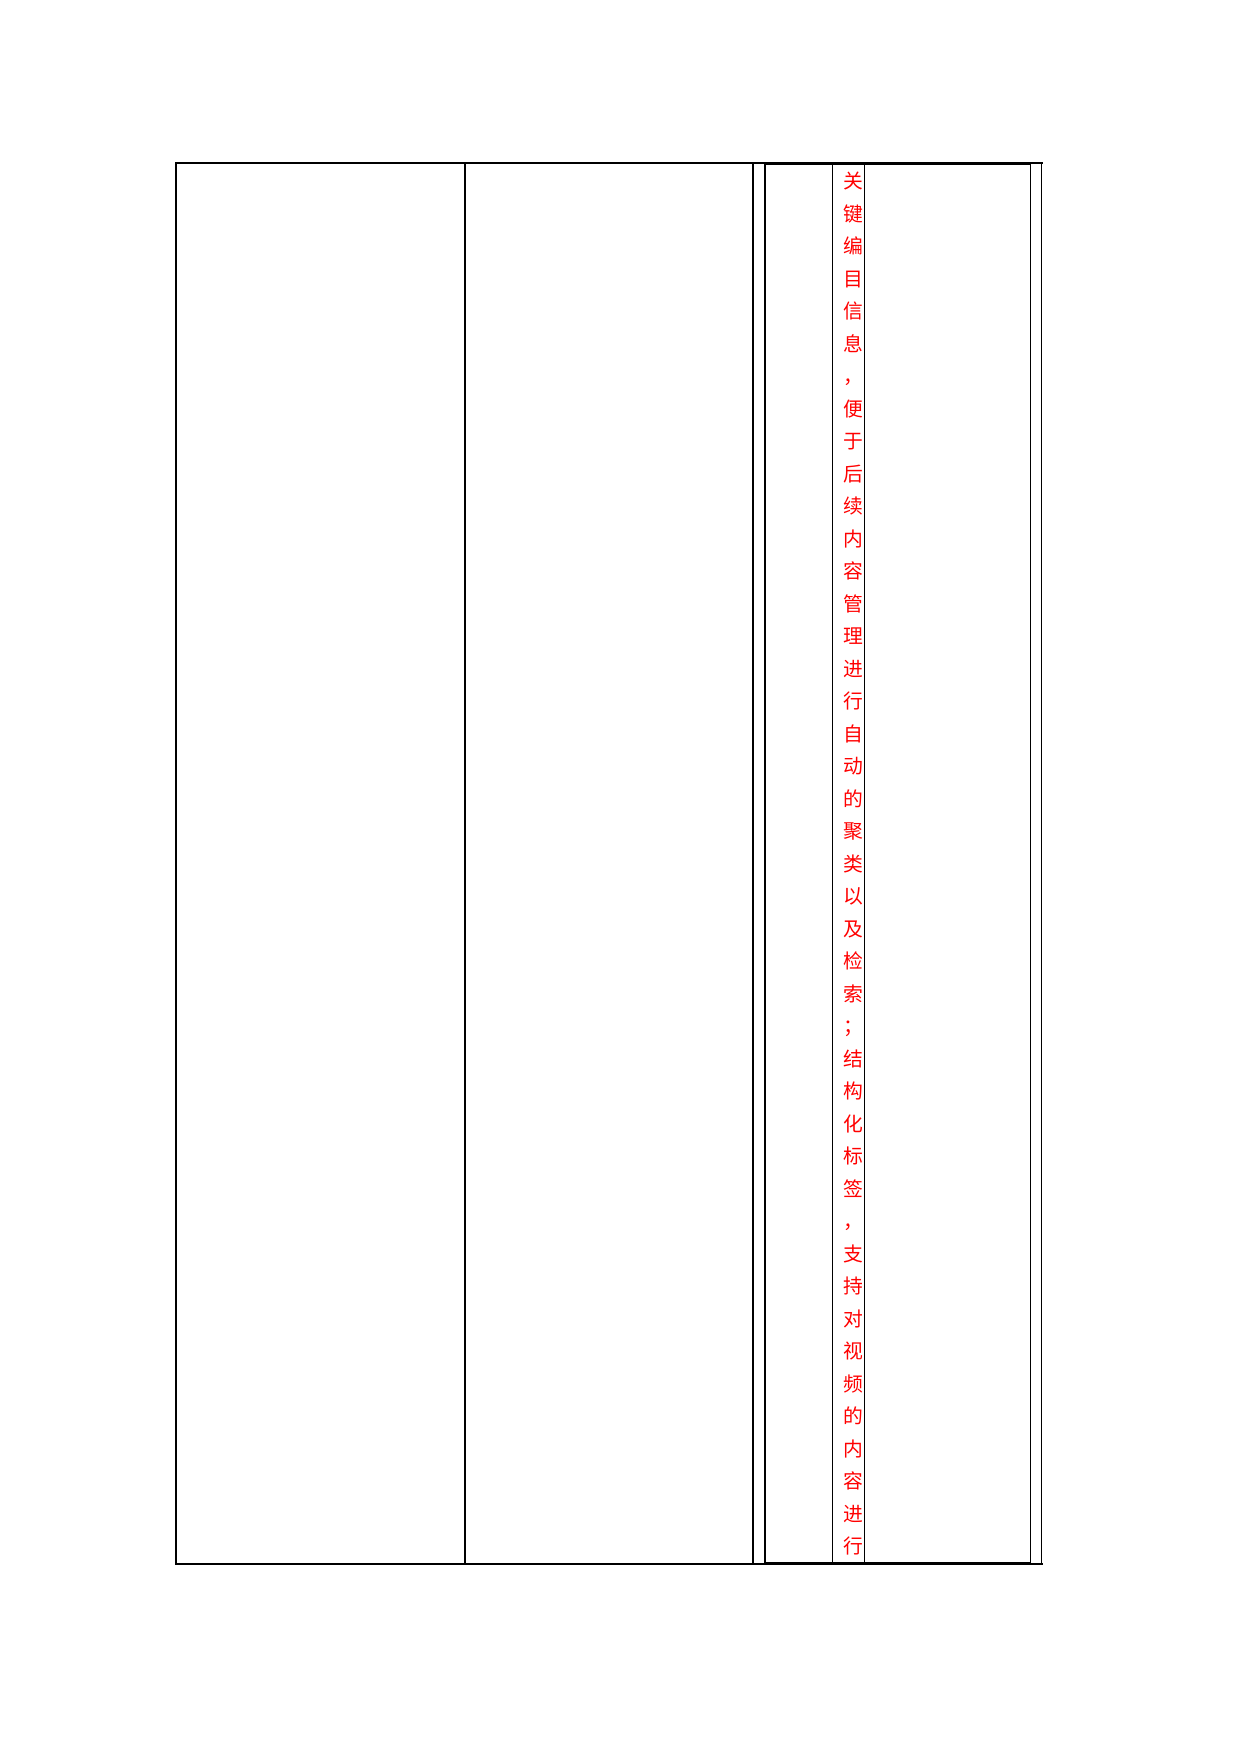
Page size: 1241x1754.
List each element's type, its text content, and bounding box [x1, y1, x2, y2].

table_cell [466, 164, 752, 1563]
table_cell [766, 165, 832, 1562]
table_cell 1 [177, 164, 464, 1563]
table_cell [754, 164, 764, 1563]
table_cell [1031, 164, 1041, 1563]
table_cell [833, 165, 864, 1562]
table_cell [865, 165, 1030, 1562]
